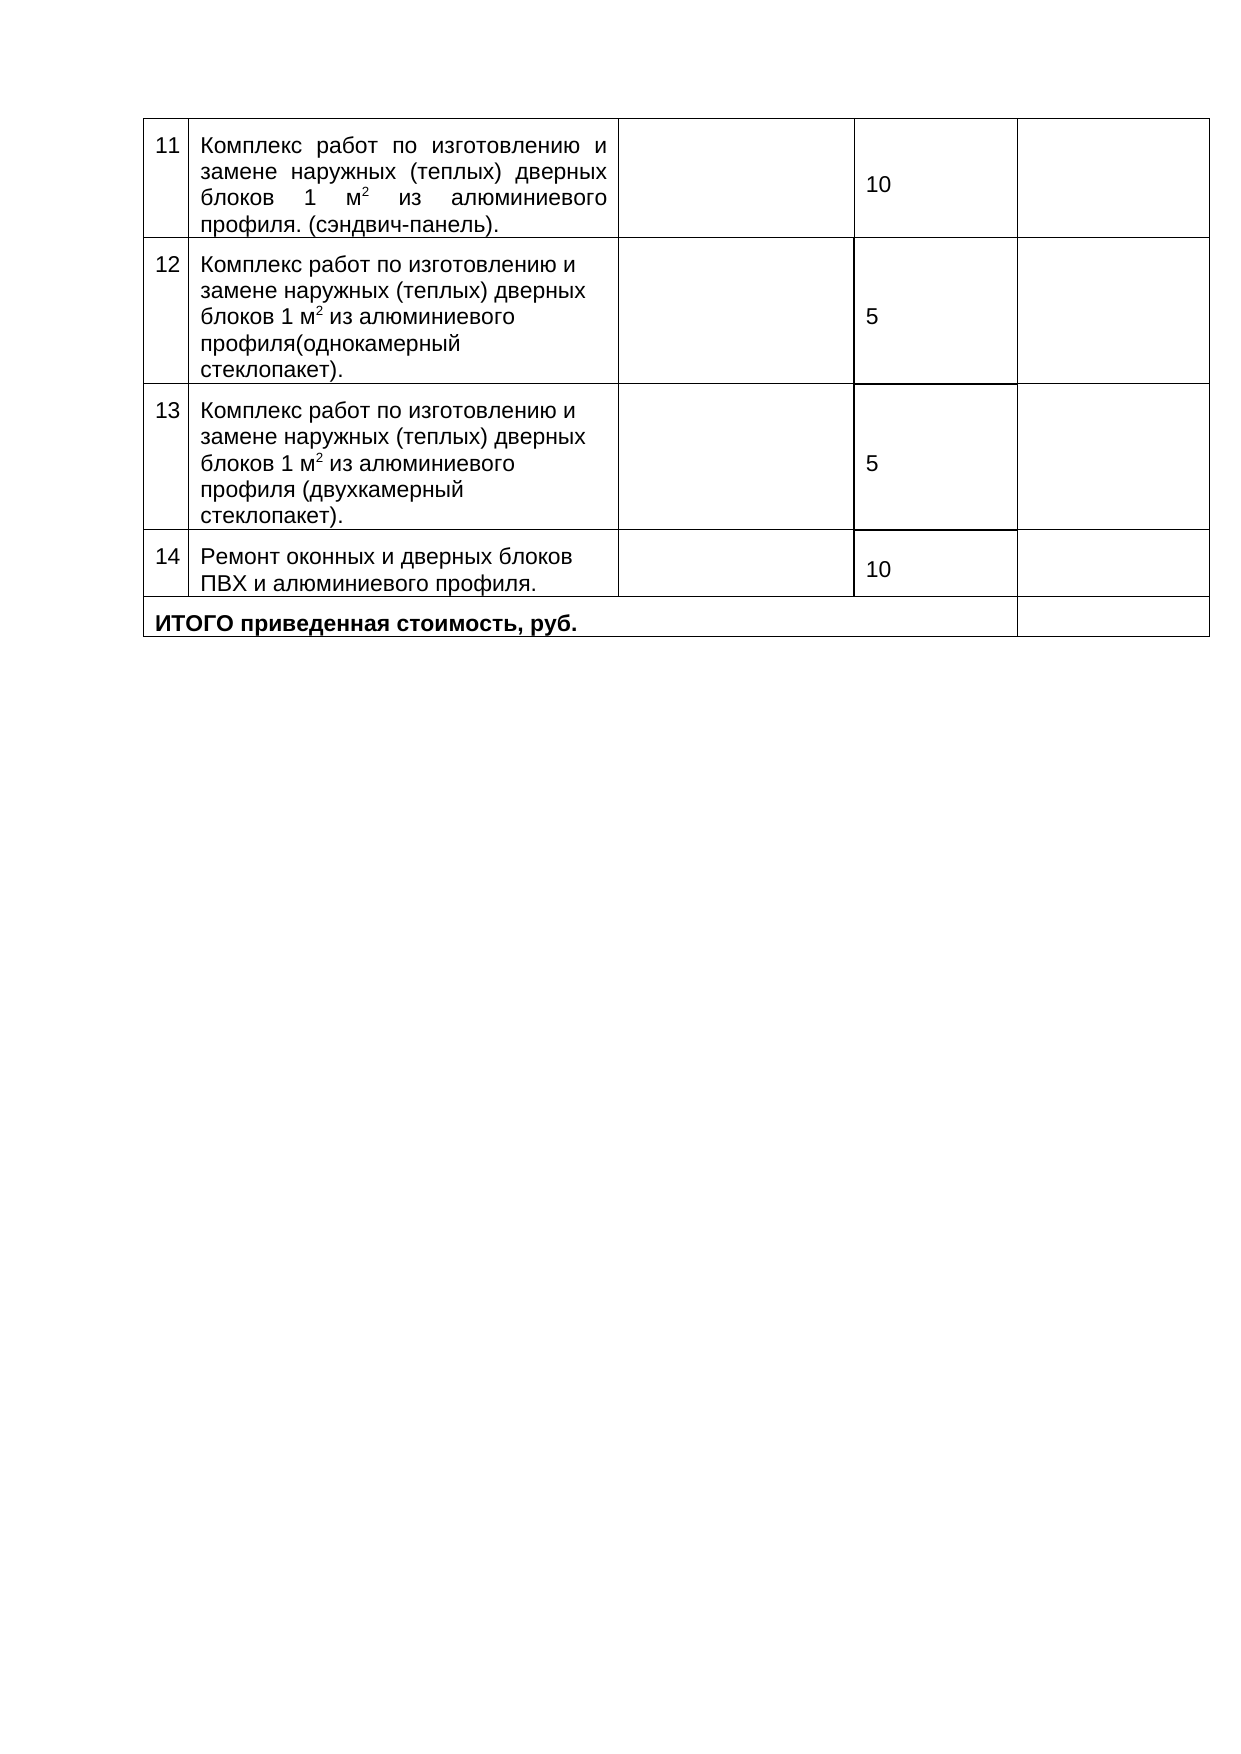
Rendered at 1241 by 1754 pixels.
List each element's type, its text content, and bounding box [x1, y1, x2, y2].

table_cell Комплекс работ по изготовлению и замене наружных (теплых) дверных блоков 1 м2 из алюминиевого профиля(однокамерный стеклопакет). [189, 238, 618, 382]
table_cell 10 [855, 119, 1017, 237]
table_cell 5 [855, 385, 1017, 529]
table_cell 11 [144, 119, 188, 237]
table_cell [619, 384, 853, 529]
table_cell [1018, 384, 1209, 529]
table_cell [1018, 530, 1209, 596]
table_cell 10 [855, 531, 1017, 596]
table_cell ИТОГО приведенная стоимость, руб. [144, 597, 1017, 636]
table_cell [1018, 597, 1209, 636]
table_cell 13 [144, 384, 188, 529]
table_cell [1018, 119, 1209, 237]
table_cell [1018, 238, 1209, 382]
table_cell Комплекс работ по изготовлению и замене наружных (теплых) дверных блоков 1 м2 из алюминиевого профиля (двухкамерный стеклопакет). [189, 384, 618, 529]
table_cell 12 [144, 238, 188, 382]
table_cell [619, 119, 854, 237]
table_cell Ремонт оконных и дверных блоков ПВХ и алюминиевого профиля. [189, 530, 618, 596]
table_cell [619, 530, 853, 596]
table_cell Комплекс работ по изготовлению и замене наружных (теплых) дверных блоков 1 м2 из алюминиевого профиля. (сэндвич-панель). [189, 119, 618, 237]
table_cell 5 [855, 238, 1017, 382]
table_cell [619, 238, 853, 382]
table_cell 14 [144, 530, 188, 596]
